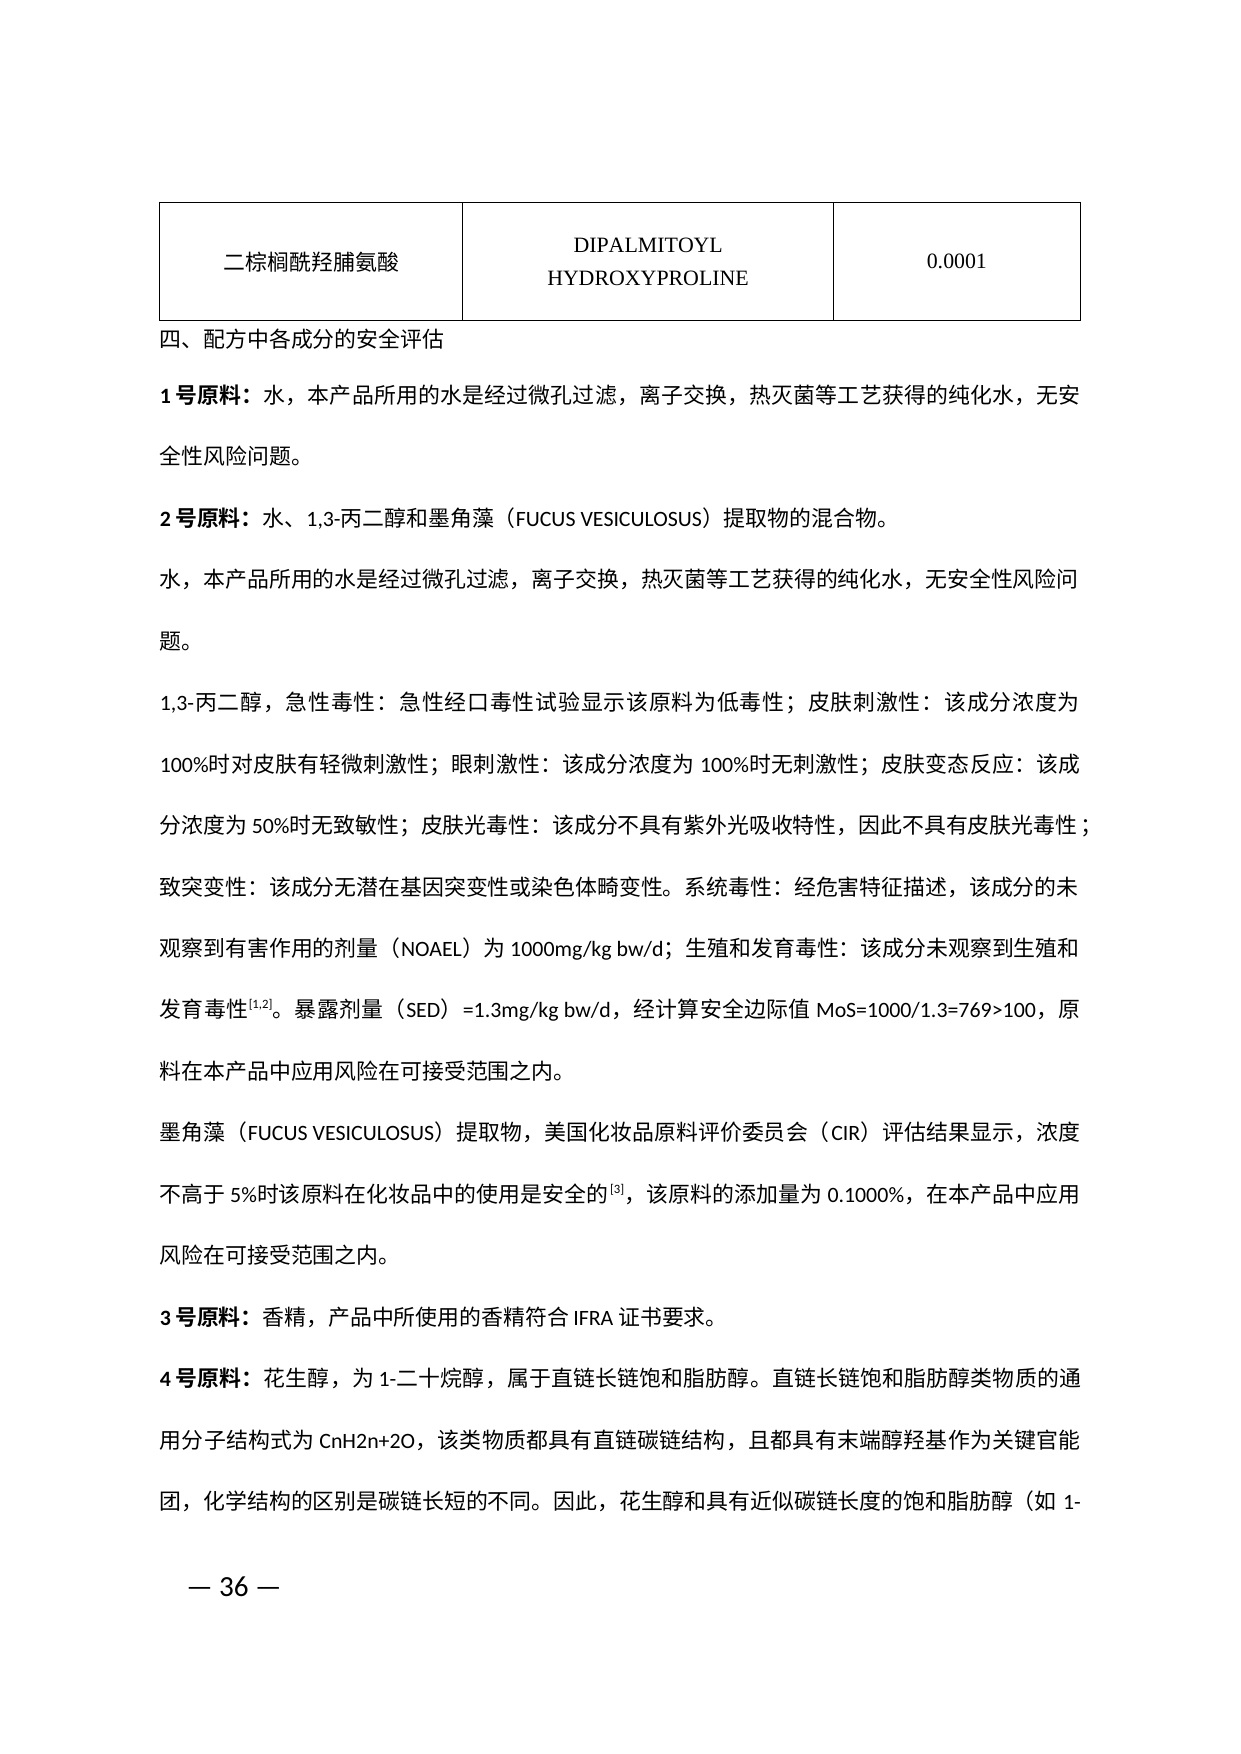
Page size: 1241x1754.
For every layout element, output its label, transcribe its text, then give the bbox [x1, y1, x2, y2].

text 四、配方中各成分的安全评估 [159, 321, 1081, 354]
text 3号原料：香精，产品中所使用的香精符合IFRA 证书要求。 [159, 1276, 1081, 1337]
text 墨角藻（FUCUS VESICULOSUS）提取物，美国化妆品原料评价委员会（CIR）评估结果显示，浓度不高于5%时该原料在化妆品中的使用是安全的[3]，该原料的添加量为0.1000%，在本产品中应用风险在可接受范围之内。 [159, 1092, 1081, 1276]
table_cell 0.0001 [834, 203, 1080, 320]
text 1,3-丙二醇，急性毒性：急性经口毒性试验显示该原料为低毒性；皮肤刺激性：该成分浓度为100%时对皮肤有轻微刺激性；眼刺激性：该成分浓度为100%时无刺激性；皮肤变态反应：该成分浓度为50%时无致敏性；皮肤光毒性：该成分不具有紫外光吸收特性，因此不具有皮肤光毒性；致突变性：该成分无潜在基因突变性或染色体畸变性。系统毒性：经危害特征描述，该成分的未观察到有害作用的剂量（NOAEL）为1000mg/kg bw/d；生殖和发育毒性：该成分未观察到生殖和发育毒性[1,2]。暴露剂量（SED）=1.3mg/kg bw/d，经计算安全边际值MoS=1000/1.3=769>100，原料在本产品中应用风险在可接受范围之内。 [159, 661, 1081, 1092]
text 2号原料：水、1,3-丙二醇和墨角藻（FUCUS VESICULOSUS）提取物的混合物。 [159, 477, 1081, 538]
text 1号原料：水，本产品所用的水是经过微孔过滤，离子交换，热灭菌等工艺获得的纯化水，无安全性风险问题。 [159, 354, 1081, 477]
table_cell DIPALMITOYL HYDROXYPROLINE [463, 203, 833, 320]
table_cell 二棕榈酰羟脯氨酸 [160, 203, 462, 320]
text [159, 1337, 1081, 1522]
text 水，本产品所用的水是经过微孔过滤，离子交换，热灭菌等工艺获得的纯化水，无安全性风险问题。 [159, 538, 1081, 661]
